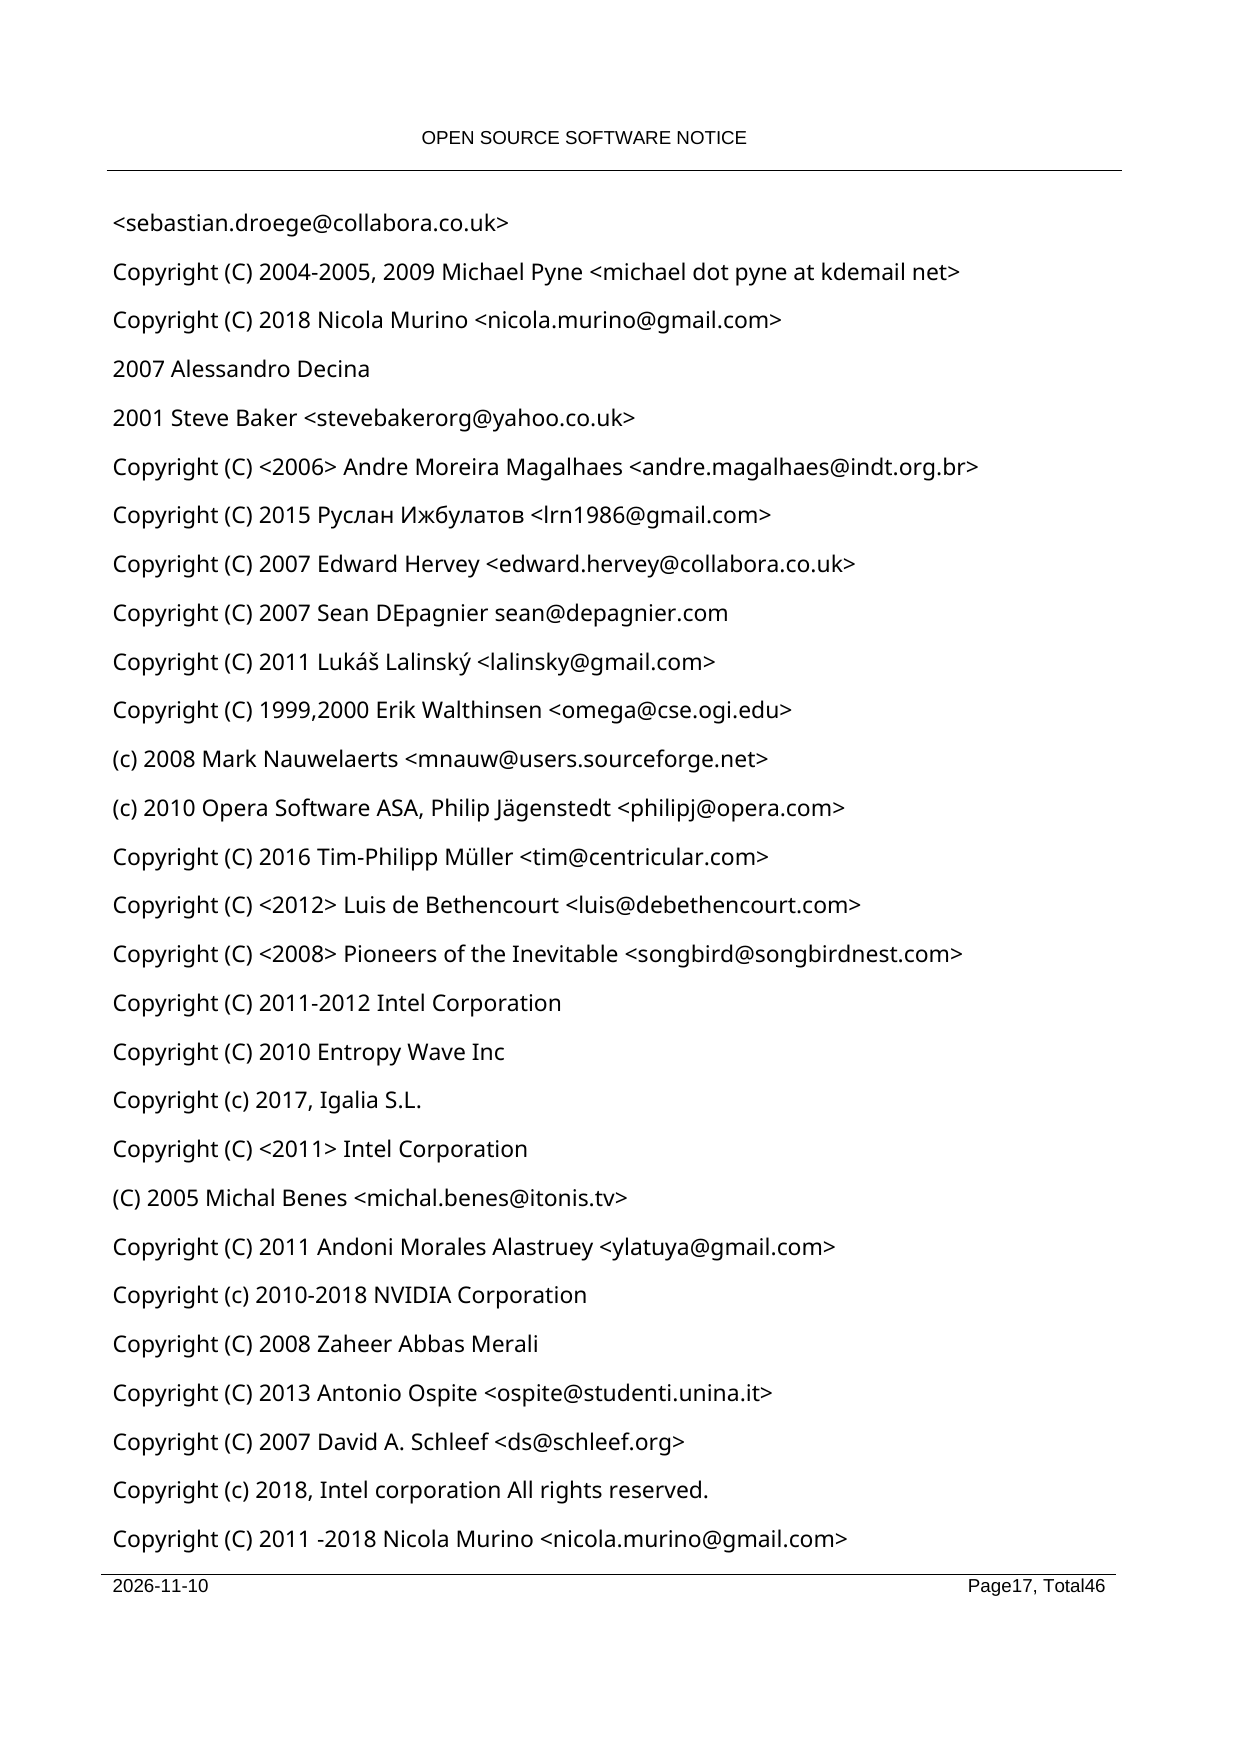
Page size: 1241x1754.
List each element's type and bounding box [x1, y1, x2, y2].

text [112, 206, 1128, 1555]
